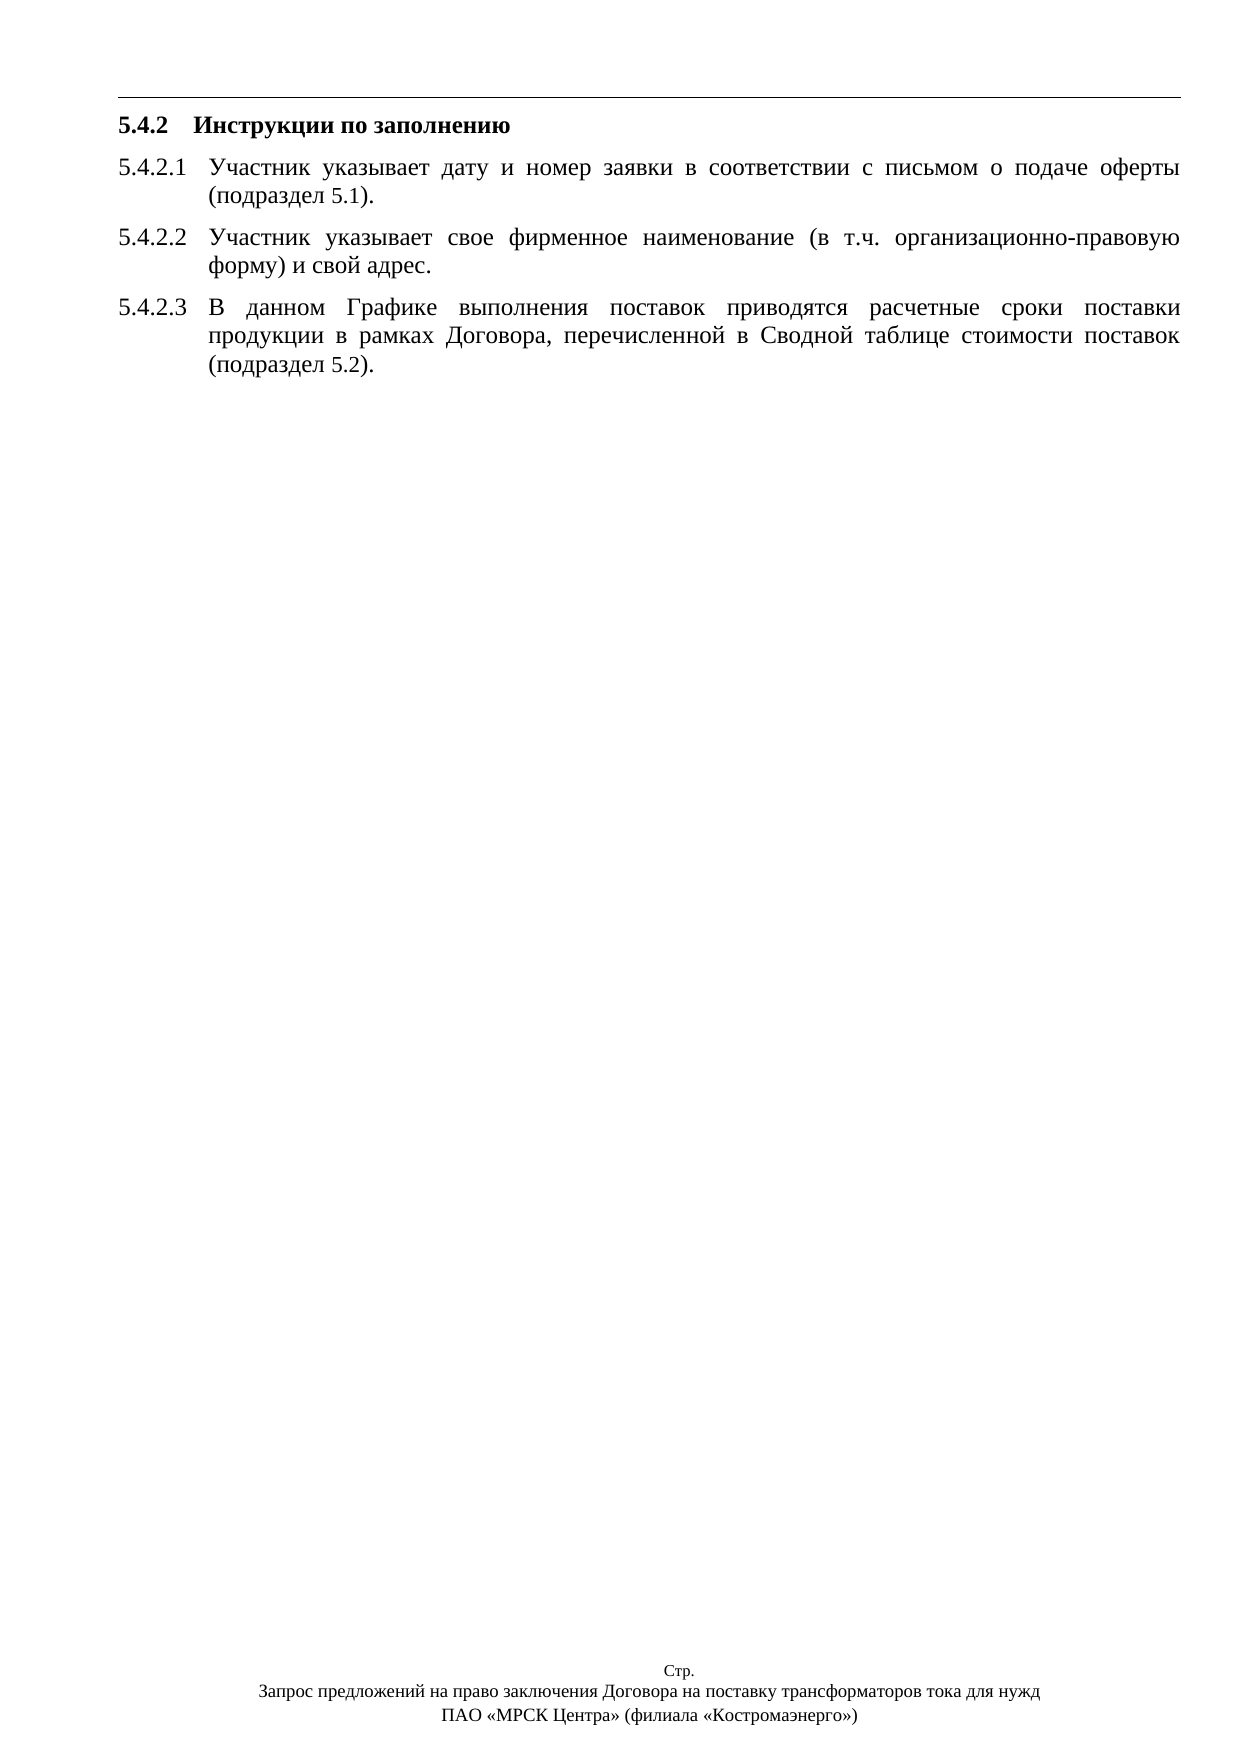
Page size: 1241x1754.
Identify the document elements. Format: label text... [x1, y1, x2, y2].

list В данном Графике выполнения поставок приводятся расчетные сроки поставки продукции в рамках Договора, перечисленной в Сводной таблице стоимости поставок (подраздел 5.2). [118, 292, 1181, 378]
list Участник указывает свое фирменное наименование (в т.ч. организационно-правовую форму) и свой адрес. [118, 222, 1181, 279]
list Участник указывает дату и номер заявки в соответствии с письмом о подаче оферты (подраздел 5.1). [118, 152, 1181, 209]
subtitle Инструкции по заполнению [118, 111, 1181, 139]
